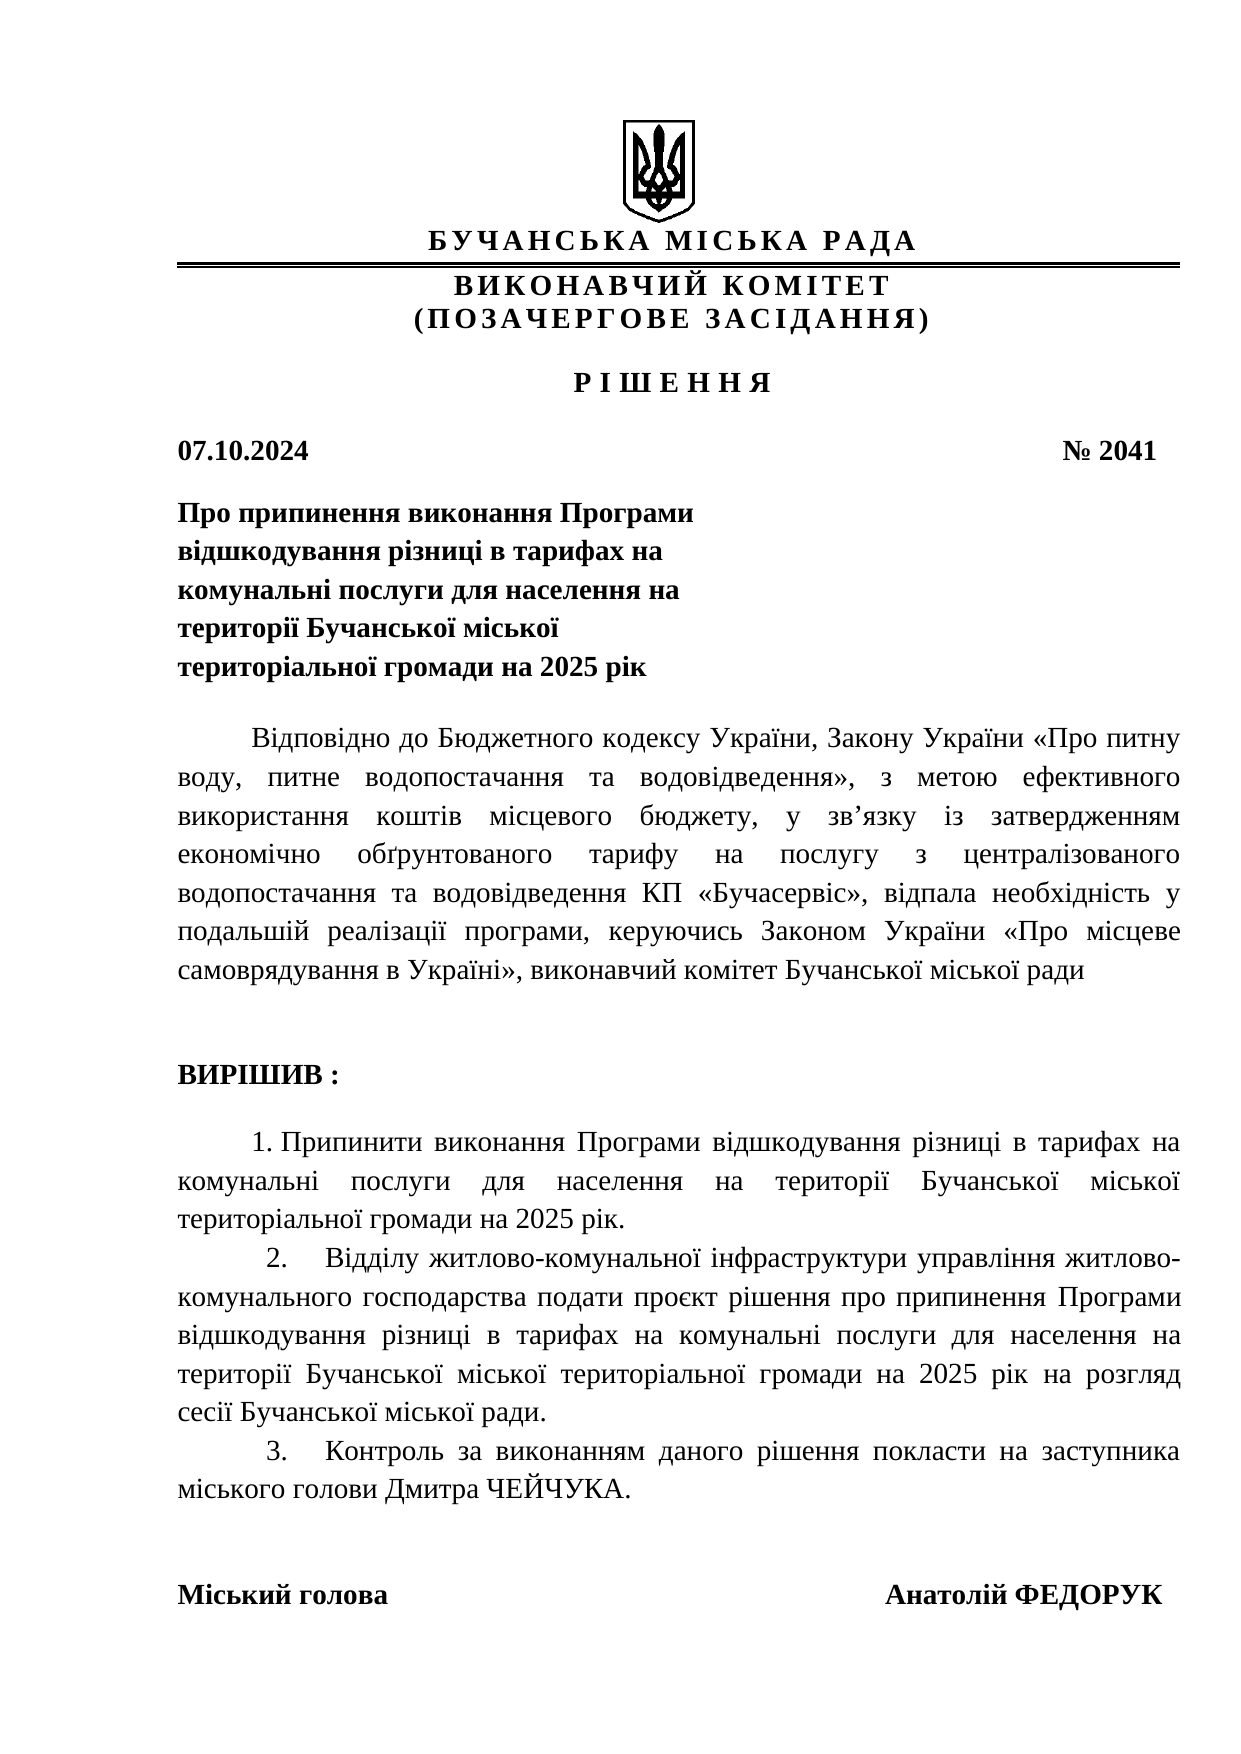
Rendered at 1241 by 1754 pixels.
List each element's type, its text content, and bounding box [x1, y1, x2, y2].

list Відділу житлово-комунальної інфраструктури управління житлово-комунального господарства подати проєкт рішення про припинення Програми відшкодування різниці в тарифах на комунальні послуги для населення на території Бучанської міської територіальної громади на 2025 рік на розгляд сесії Бучанської міської ради. [177, 1240, 1181, 1428]
title ВИРІШИВ : [177, 1057, 1181, 1091]
list Контроль за виконанням даного рішення покласти на заступника міського голови Дмитра ЧЕЙЧУКА. [177, 1433, 1181, 1505]
text Про припинення виконання Програми відшкодування різниці в тарифах на комунальні послуги для населення на території Бучанської міської територіальної громади на 2025 рік [177, 495, 709, 683]
picture [621, 118, 697, 224]
subtitle Відповідно до Бюджетного кодексу України, Закону України «Про питну воду, питне водопостачання та водовідведення», з метою ефективного використання коштів місцевого бюджету, у зв’язку із затвердженням економічно обґрунтованого тарифу на послугу з централізованого водопостачання та водовідведення КП «Бучасервіс», відпала необхідність у подальшій реалізації програми, керуючись Законом України «Про місцеве самоврядування в Україні», виконавчий комітет Бучанської міської ради [177, 721, 1181, 985]
text Міський голова Анатолій ФЕДОРУК [177, 1577, 1181, 1611]
list Припинити виконання Програми відшкодування різниці в тарифах на комунальні послуги для населення на території Бучанської міської територіальної громади на 2025 рік. [177, 1124, 1181, 1235]
table_header ВИКОНАВЧИЙ КОМІТЕТ (ПОЗАЧЕРГОВЕ ЗАСІДАННЯ) [177, 268, 1180, 366]
text РІШЕННЯ [118, 366, 1181, 399]
text 07.10.2024 № 2041 [177, 433, 1181, 466]
text БУЧАНСЬКА МІСЬКА РАДА [118, 223, 1181, 257]
